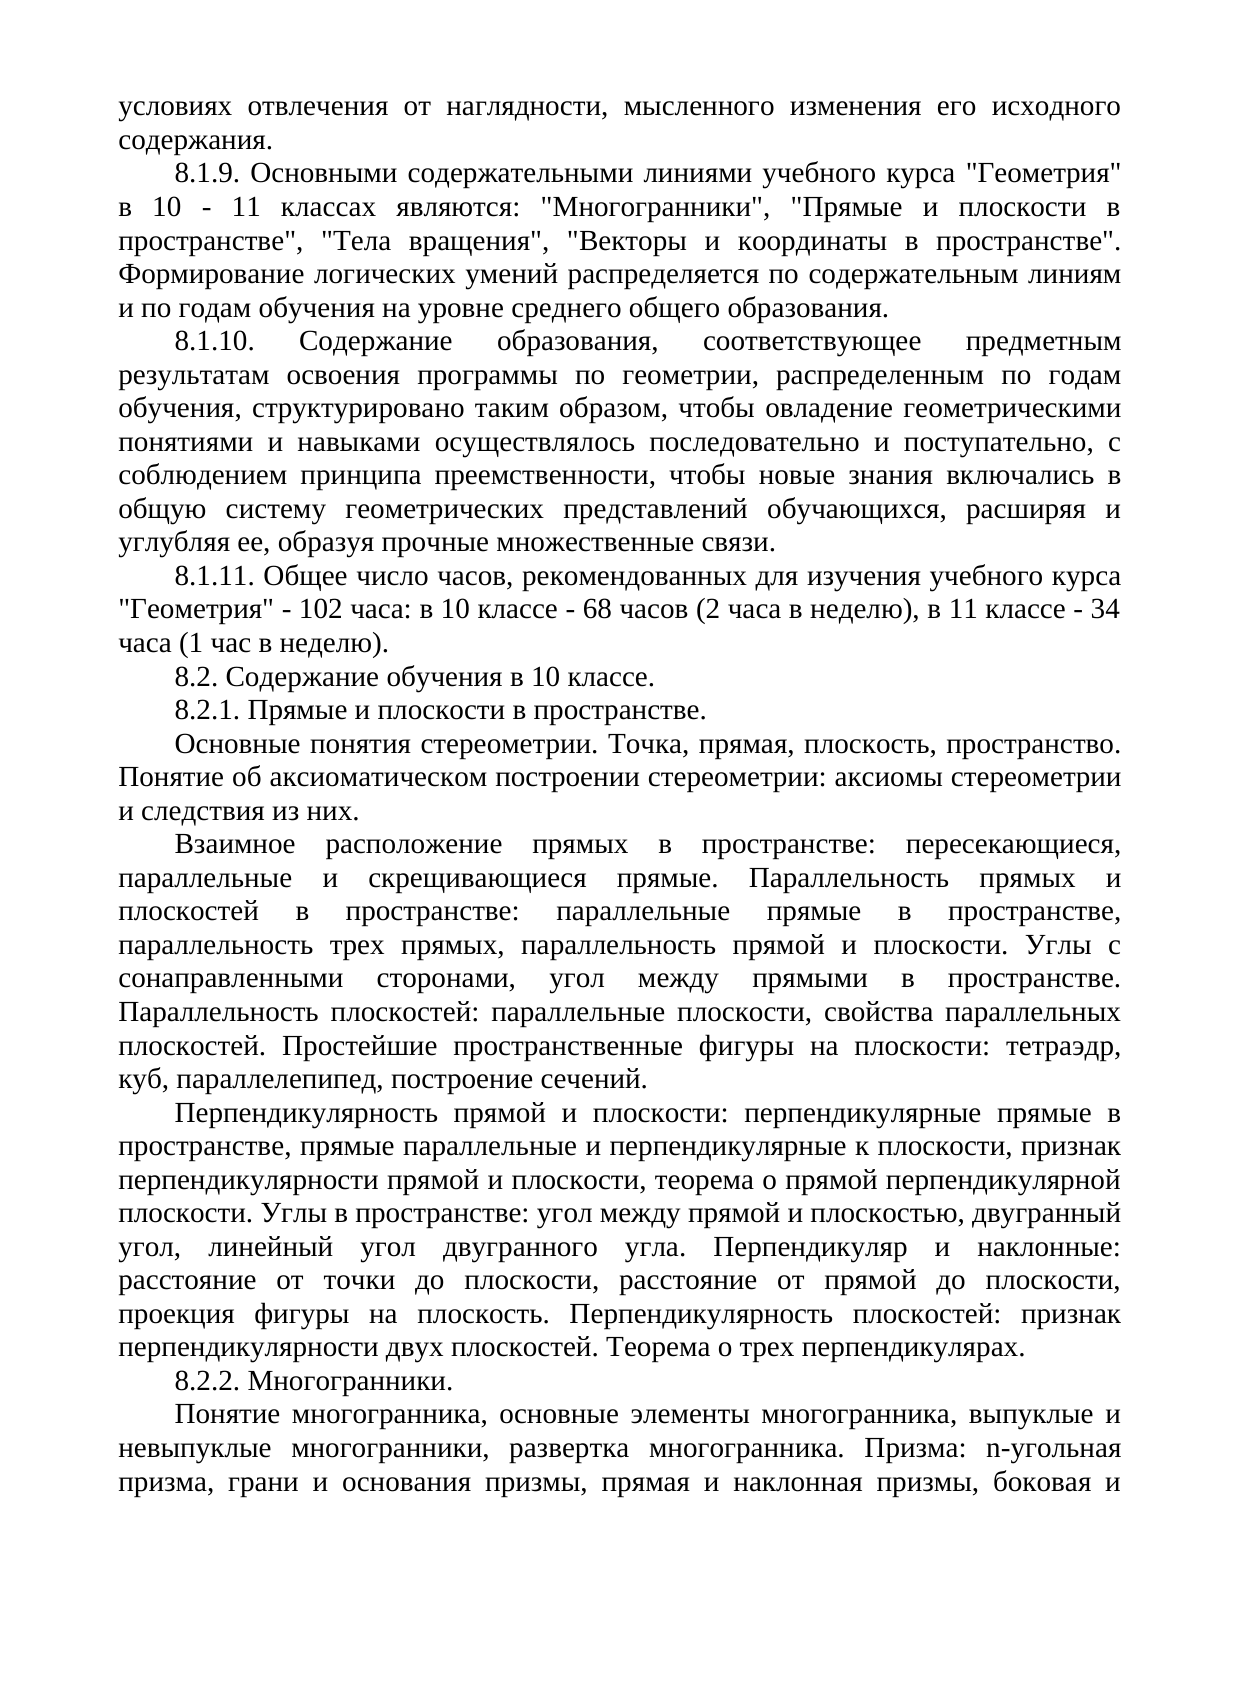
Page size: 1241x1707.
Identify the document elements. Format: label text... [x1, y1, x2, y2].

text 8.2.2. Многогранники. [118, 1363, 1122, 1397]
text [118, 1397, 1122, 1497]
text 8.1.10. Содержание образования, соответствующее предметным результатам освоения программы по геометрии, распределенным по годам обучения, структурировано таким образом, чтобы овладение геометрическими понятиями и навыками осуществлялось последовательно и поступательно, с соблюдением принципа преемственности, чтобы новые знания включались в общую систему геометрических представлений обучающихся, расширяя и углубляя ее, образуя прочные множественные связи. [118, 323, 1122, 558]
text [118, 88, 1122, 156]
text Перпендикулярность прямой и плоскости: перпендикулярные прямые в пространстве, прямые параллельные и перпендикулярные к плоскости, признак перпендикулярности прямой и плоскости, теорема о прямой перпендикулярной плоскости. Углы в пространстве: угол между прямой и плоскостью, двугранный угол, линейный угол двугранного угла. Перпендикуляр и наклонные: расстояние от точки до плоскости, расстояние от прямой до плоскости, проекция фигуры на плоскость. Перпендикулярность плоскостей: признак перпендикулярности двух плоскостей. Теорема о трех перпендикулярах. [118, 1095, 1122, 1363]
text 8.1.9. Основными содержательными линиями учебного курса "Геометрия" в 10 - 11 классах являются: "Многогранники", "Прямые и плоскости в пространстве", "Тела вращения", "Векторы и координаты в пространстве". Формирование логических умений распределяется по содержательным линиям и по годам обучения на уровне среднего общего образования. [118, 156, 1122, 323]
text 8.2.1. Прямые и плоскости в пространстве. [118, 692, 1122, 726]
text 8.2. Содержание обучения в 10 классе. [118, 659, 1122, 692]
text Основные понятия стереометрии. Точка, прямая, плоскость, пространство. Понятие об аксиоматическом построении стереометрии: аксиомы стереометрии и следствия из них. [118, 726, 1122, 826]
text Взаимное расположение прямых в пространстве: пересекающиеся, параллельные и скрещивающиеся прямые. Параллельность прямых и плоскостей в пространстве: параллельные прямые в пространстве, параллельность трех прямых, параллельность прямой и плоскости. Углы с сонаправленными сторонами, угол между прямыми в пространстве. Параллельность плоскостей: параллельные плоскости, свойства параллельных плоскостей. Простейшие пространственные фигуры на плоскости: тетраэдр, куб, параллелепипед, построение сечений. [118, 826, 1122, 1095]
text 8.1.11. Общее число часов, рекомендованных для изучения учебного курса "Геометрия" - 102 часа: в 10 классе - 68 часов (2 часа в неделю), в 11 классе - 34 часа (1 час в неделю). [118, 558, 1122, 659]
